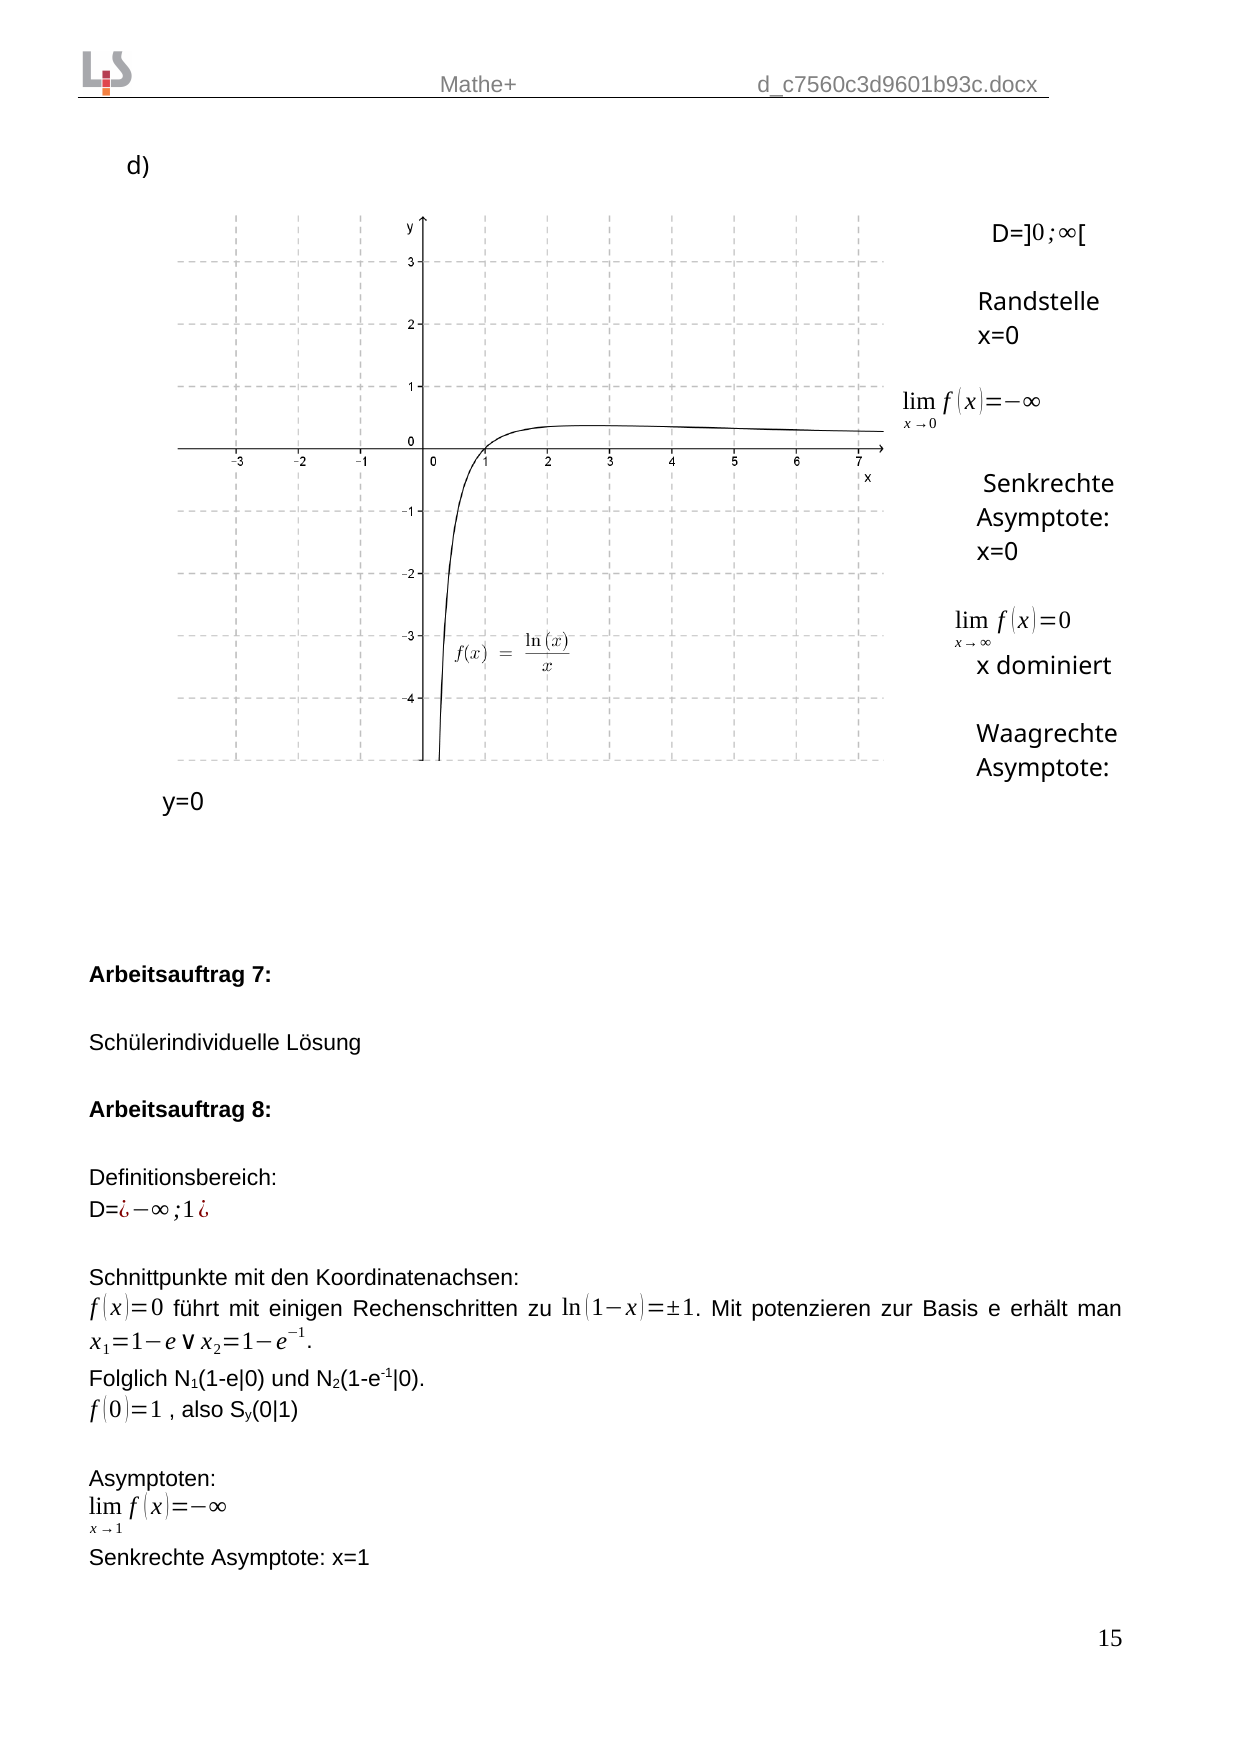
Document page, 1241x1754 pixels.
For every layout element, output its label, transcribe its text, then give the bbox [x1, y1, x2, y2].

picture [82, 51, 132, 96]
picture [177, 568, 884, 648]
text D= [89, 1190, 1122, 1223]
text Arbeitsauftrag 7: [89, 954, 1122, 988]
text führt mit einigen Rechenschritten zu . Mit potenzieren zur Basis e erhält man . [89, 1290, 1122, 1358]
text Waagrechte Asymptote: y=0 [162, 716, 1122, 818]
text Folglich N1(1-e|0) und N2(1-e-1|0). [89, 1358, 1122, 1391]
text Asymptoten: [89, 1458, 1122, 1491]
text Senkrechte Asymptote: x=0 [162, 466, 1122, 568]
text Arbeitsauftrag 8: [89, 1089, 1122, 1122]
text Senkrechte Asymptote: x=1 [89, 1537, 1122, 1570]
list Randstelle x=0 [164, 284, 1122, 352]
text , also Sy(0|1) [89, 1391, 1122, 1425]
picture [177, 352, 884, 466]
text Definitionsbereich: [89, 1156, 1122, 1190]
text Schülerindividuelle Lösung [89, 1022, 1122, 1055]
list D=][ [177, 216, 1122, 250]
picture [177, 250, 884, 284]
picture [177, 682, 884, 716]
text x dominiert [162, 648, 1122, 682]
text Schnittpunkte mit den Koordinatenachsen: [89, 1256, 1122, 1290]
